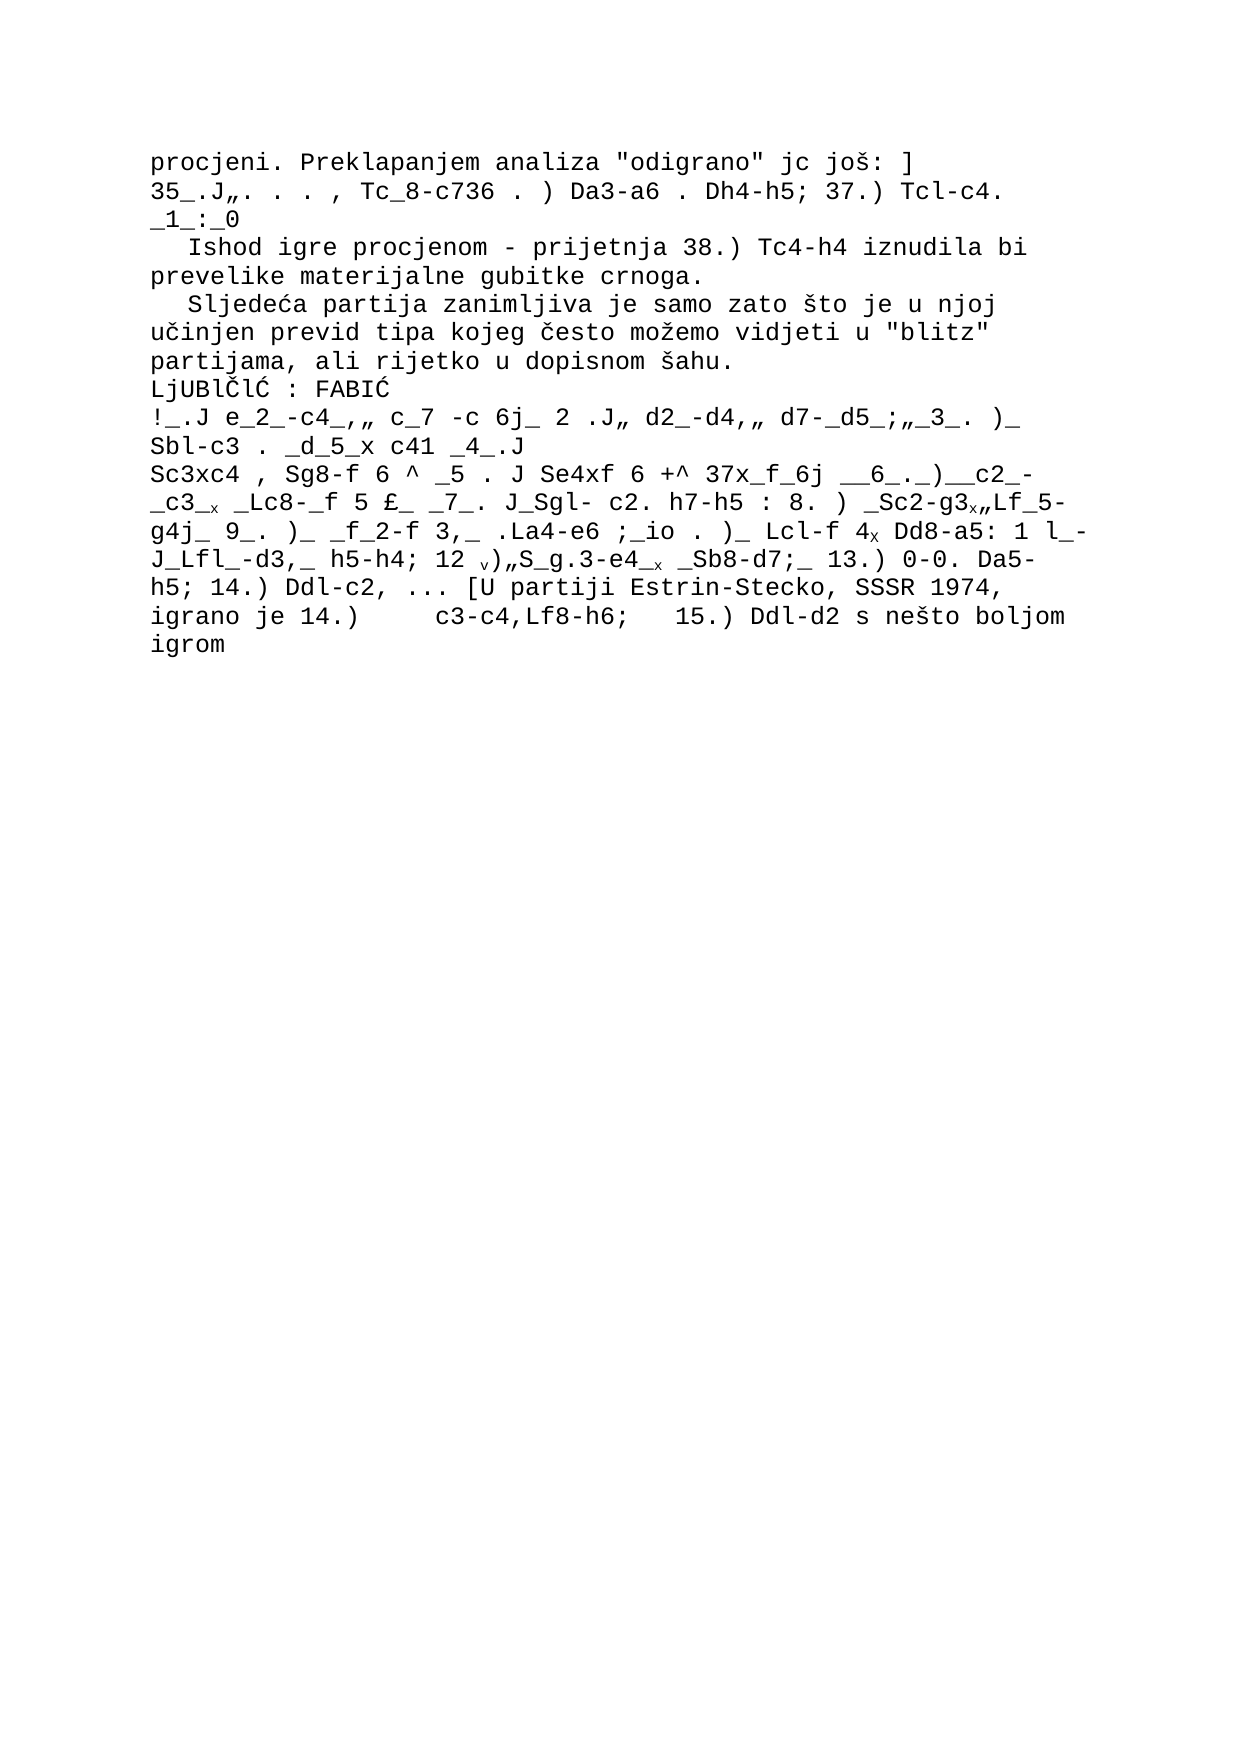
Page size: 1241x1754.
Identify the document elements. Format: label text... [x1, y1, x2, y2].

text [150, 150, 1090, 235]
text LjUBlČlĆ : FABIĆ [150, 377, 1090, 405]
text !_.J e_2_-c4_,„ c_7 -c 6j_ 2 .J„ d2_-d4,„ d7-_d5_;„_3_. )_ Sbl-c3 . _d_5_x c41 _4_.J [150, 405, 1090, 462]
text Sljedeća partija zanimljiva je samo zato što je u njoj učinjen previd tipa kojeg često možemo vidjeti u "blitz" partijama, ali rijetko u dopisnom šahu. [150, 292, 1090, 377]
text Sc3xc4 , Sg8-f 6 ^ _5 . J Se4xf 6 +^ 37x_f_6j __6_._)__c2_-_c3_x _Lc8-_f 5 £_ _7_. J_Sgl- c2. h7-h5 : 8. ) _Sc2-g3x„Lf_5-g4j_ 9_. )_ _f_2-f 3,_ .La4-e6 ;_io . )_ Lcl-f 4X Dd8-a5: 1 l_-J_Lfl_-d3,_ h5-h4; 12 v)„S_g.3-e4_x _Sb8-d7;_ 13.) 0-0. Da5- h5; 14.) Ddl-c2, ... [U partiji Estrin-Stecko, SSSR 1974, igrano je 14.) c3-c4, Lf8-h6; 15.) Ddl-d2 s nešto boljom igrom [150, 462, 1090, 660]
text Ishod igre procjenom - prijetnja 38.) Tc4-h4 iznudila bi prevelike materijalne gubitke crnoga. [150, 235, 1090, 292]
